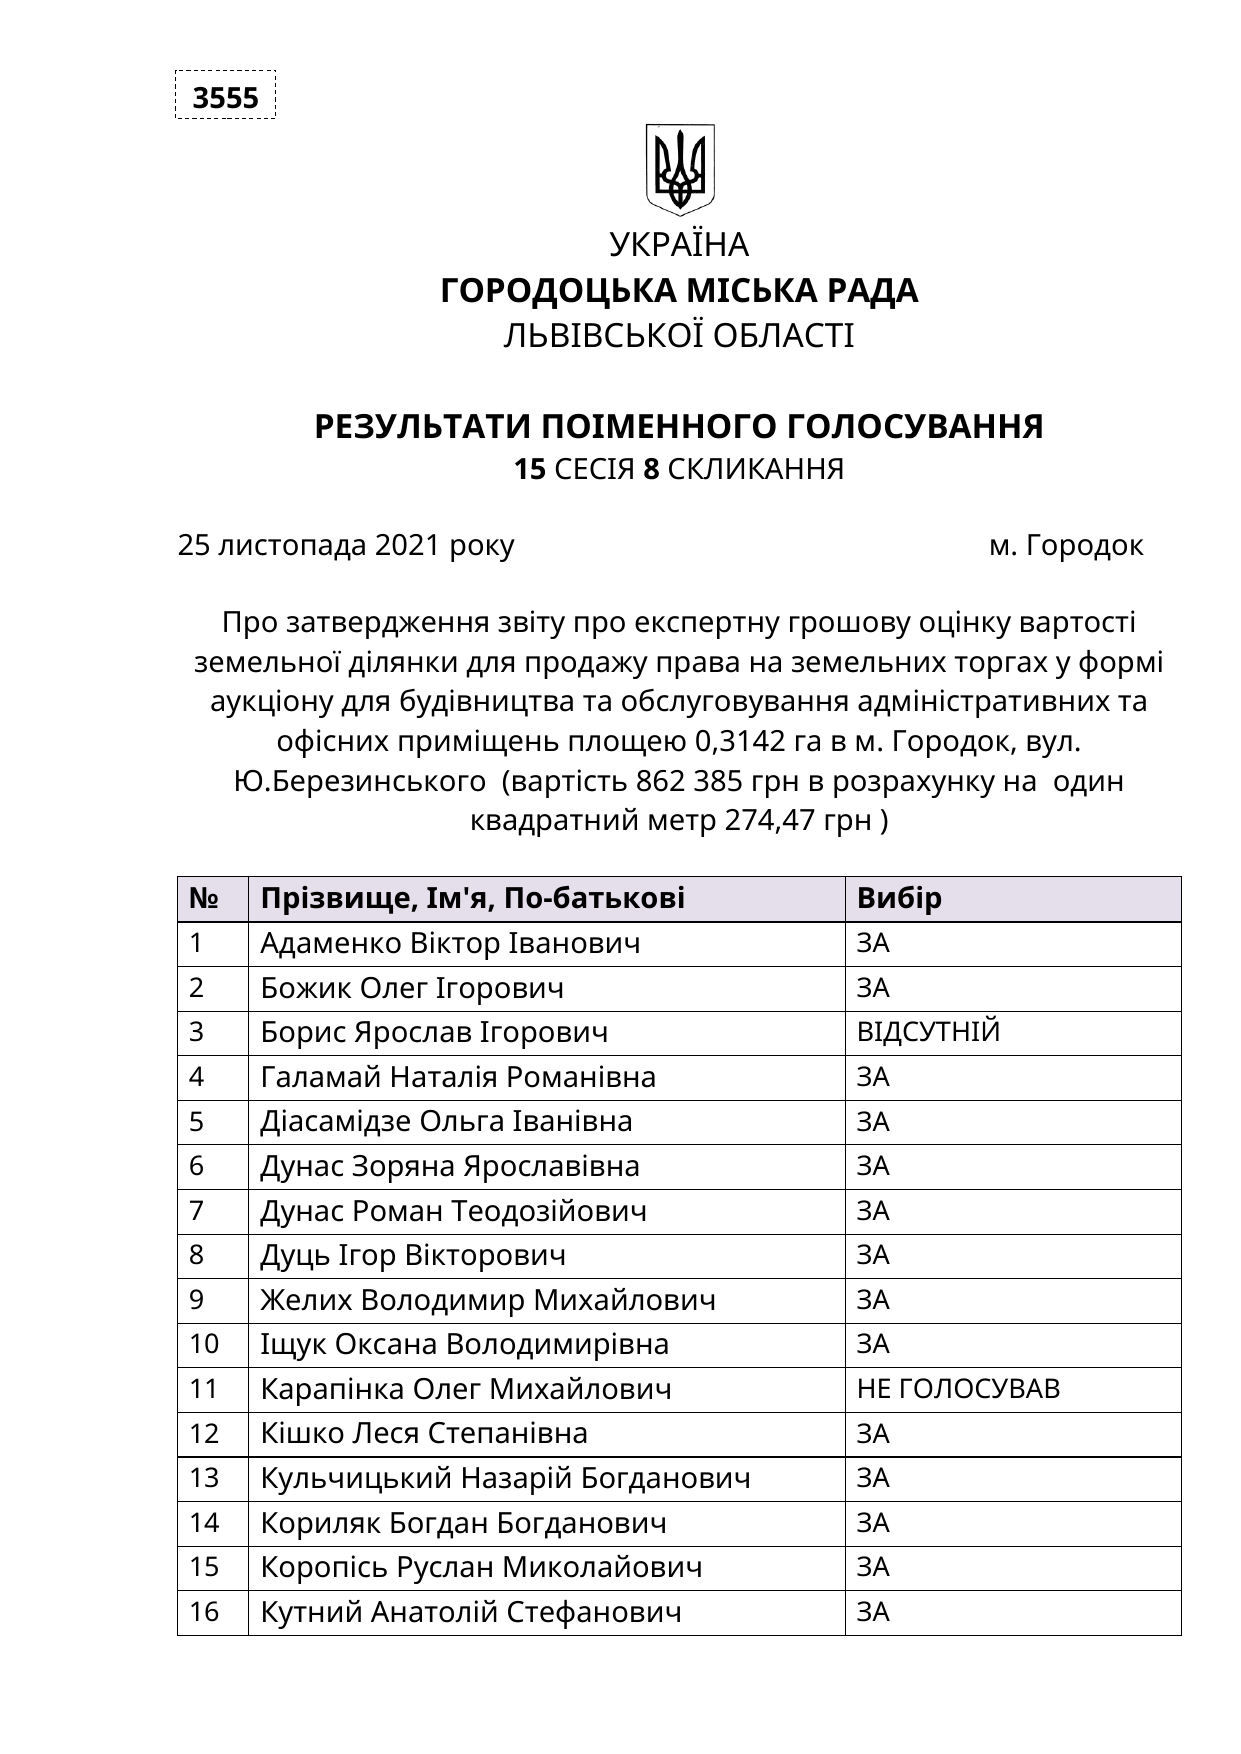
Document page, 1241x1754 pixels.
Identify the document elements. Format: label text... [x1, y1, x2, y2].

table_cell ЗА [846, 1458, 1181, 1501]
table_cell 13 [178, 1458, 248, 1501]
text ЛЬВІВСЬКОЇ ОБЛАСТІ [177, 312, 1181, 357]
table_cell ЗА [846, 1279, 1181, 1323]
table_cell 3 [178, 1012, 248, 1055]
table_cell ЗА [846, 1190, 1181, 1233]
table_cell ЗА [846, 1056, 1181, 1100]
table_cell Кутний Анатолій Стефанович [249, 1591, 845, 1635]
text 25 листопада 2021 року м. Городок [177, 525, 1181, 564]
table_cell 1 [178, 923, 248, 966]
table_cell ЗА [846, 1502, 1181, 1546]
text РЕЗУЛЬТАТИ ПОІМЕННОГО ГОЛОСУВАННЯ [177, 403, 1181, 448]
text ГОРОДОЦЬКА МІСЬКА РАДА [177, 266, 1181, 312]
table_cell 9 [178, 1279, 248, 1323]
table_cell 4 [178, 1056, 248, 1100]
table_cell Іщук Оксана Володимирівна [249, 1324, 845, 1367]
table_cell 14 [178, 1502, 248, 1546]
table_cell Діасамідзе Ольга Іванівна [249, 1101, 845, 1144]
table_cell 7 [178, 1190, 248, 1233]
table_cell ЗА [846, 1235, 1181, 1278]
table_cell 12 [178, 1413, 248, 1456]
table_cell 5 [178, 1101, 248, 1144]
table_cell 8 [178, 1235, 248, 1278]
text УКРАЇНА [177, 221, 1181, 266]
table_cell Борис Ярослав Ігорович [249, 1012, 845, 1055]
text 15 СЕСІЯ 8 СКЛИКАННЯ [177, 448, 1181, 488]
table_cell ЗА [846, 923, 1181, 966]
table_cell 2 [178, 967, 248, 1011]
table_cell Адаменко Віктор Іванович [249, 923, 845, 966]
table_cell ЗА [846, 1413, 1181, 1456]
table_cell ЗА [846, 1324, 1181, 1367]
table_cell 11 [178, 1368, 248, 1412]
table_cell Желих Володимир Михайлович [249, 1279, 845, 1323]
table_cell Кориляк Богдан Богданович [249, 1502, 845, 1546]
table_cell НЕ ГОЛОСУВАВ [846, 1368, 1181, 1412]
text Про затвердження звіту про експертну грошову оцінку вартості земельної ділянки для продажу права на земельних торгах у формі аукціону для будівництва та обслуговування адміністративних та офісних приміщень площею 0,3142 га в м. Городок, вул. Ю.Березинського (вартість 862 385 грн в розрахунку на один квадратний метр 274,47 грн ) [177, 601, 1181, 839]
table_cell ЗА [846, 1145, 1181, 1189]
table_header Вибір [846, 877, 1181, 921]
table_cell Карапінка Олег Михайлович [249, 1368, 845, 1412]
table_cell 15 [178, 1547, 248, 1590]
table_cell Коропісь Руслан Миколайович [249, 1547, 845, 1590]
table_cell 10 [178, 1324, 248, 1367]
table_cell 6 [178, 1145, 248, 1189]
table_cell ЗА [846, 1101, 1181, 1144]
table_cell 16 [178, 1591, 248, 1635]
table_cell Дуць Ігор Вікторович [249, 1235, 845, 1278]
table_cell Дунас Роман Теодозійович [249, 1190, 845, 1233]
picture [633, 118, 726, 221]
table_cell ЗА [846, 967, 1181, 1011]
table_cell ЗА [846, 1547, 1181, 1590]
table_cell Галамай Наталія Романівна [249, 1056, 845, 1100]
table_header № [178, 877, 248, 921]
table_cell ВІДСУТНІЙ [846, 1012, 1181, 1055]
table_header Прізвище, Ім'я, По-батькові [249, 877, 845, 921]
table_cell Дунас Зоряна Ярославівна [249, 1145, 845, 1189]
table_cell Кішко Леся Степанівна [249, 1413, 845, 1456]
table_cell Кульчицький Назарій Богданович [249, 1458, 845, 1501]
table_cell ЗА [846, 1591, 1181, 1635]
table_cell Божик Олег Ігорович [249, 967, 845, 1011]
